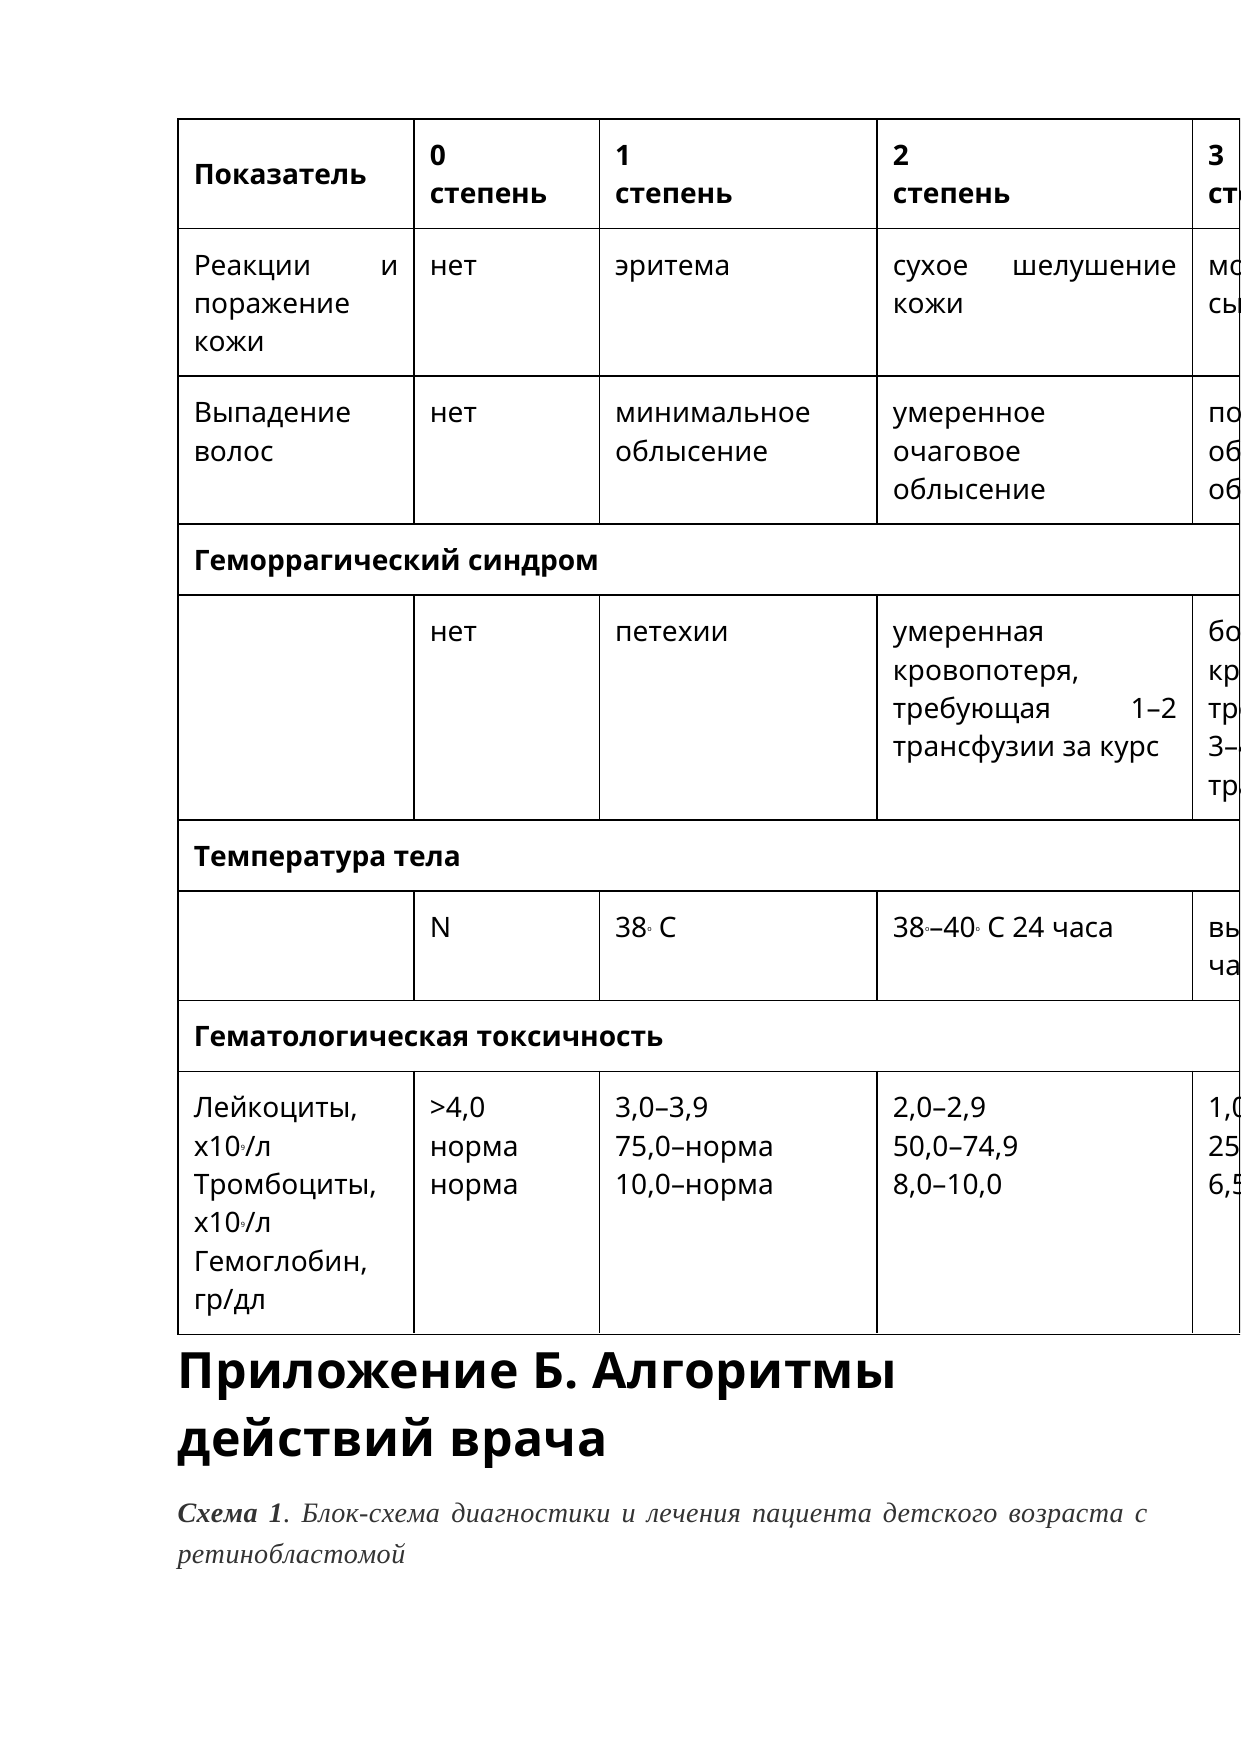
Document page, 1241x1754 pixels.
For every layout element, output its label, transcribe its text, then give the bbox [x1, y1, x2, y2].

table_cell умеренная кровопотеря, требующая 1–2 трансфузии за курс [878, 596, 1192, 819]
table_cell 38о–40о С 24 часа [878, 892, 1192, 999]
table_header 2 степень [878, 120, 1192, 228]
table_cell >4,0 норма норма [415, 1072, 599, 1333]
text Приложение Б. Алгоритмы действий врача [177, 1335, 1152, 1471]
table_cell нет [415, 229, 599, 375]
table_cell N [415, 892, 599, 999]
table_header 1 степень [600, 120, 876, 228]
table_cell [179, 596, 413, 819]
table_cell Выпадение волос [179, 377, 413, 523]
table_cell сухое шелушение кожи [878, 229, 1192, 375]
table_cell нет [415, 377, 599, 523]
table_cell выше 40оС 24 часа [1193, 892, 1239, 999]
table_cell 2,0–2,9 50,0–74,9 8,0–10,0 [878, 1072, 1192, 1333]
table_cell мокнущие сыпи [1193, 229, 1239, 375]
table_header 3 степень [1193, 120, 1239, 228]
table_cell 38о C [600, 892, 876, 999]
table_header 0 степень [415, 120, 599, 228]
table_cell эритема [600, 229, 876, 375]
table_cell Геморрагический синдром [179, 525, 1239, 594]
table_cell Реакции и поражение кожи [179, 229, 413, 375]
table_cell Температура тела [179, 821, 1239, 890]
table_cell петехии [600, 596, 876, 819]
table_cell большая кровопотеря, требующая 3–4 трансфузии [1193, 596, 1239, 819]
table_cell нет [415, 596, 599, 819]
table_cell умеренное очаговое облысение [878, 377, 1192, 523]
table_header Показатель [179, 120, 413, 228]
table_cell минимальное облысение [600, 377, 876, 523]
table_cell полное обратимое облысение [1193, 377, 1239, 523]
table_cell [179, 892, 413, 999]
table_cell 3,0–3,9 75,0–норма 10,0–норма [600, 1072, 876, 1333]
table_cell Лейкоциты, х109/л Тромбоциты, х109/л Гемоглобин, гр/дл [179, 1072, 413, 1333]
table_cell 1,0–1,9 25,0–49,9 6,5–7,9 [1193, 1072, 1239, 1333]
table_cell Гематологическая токсичность [179, 1001, 1239, 1071]
text Схема 1. Блок-схема диагностики и лечения пациента детского возраста с ретинобластомой [177, 1488, 1152, 1569]
